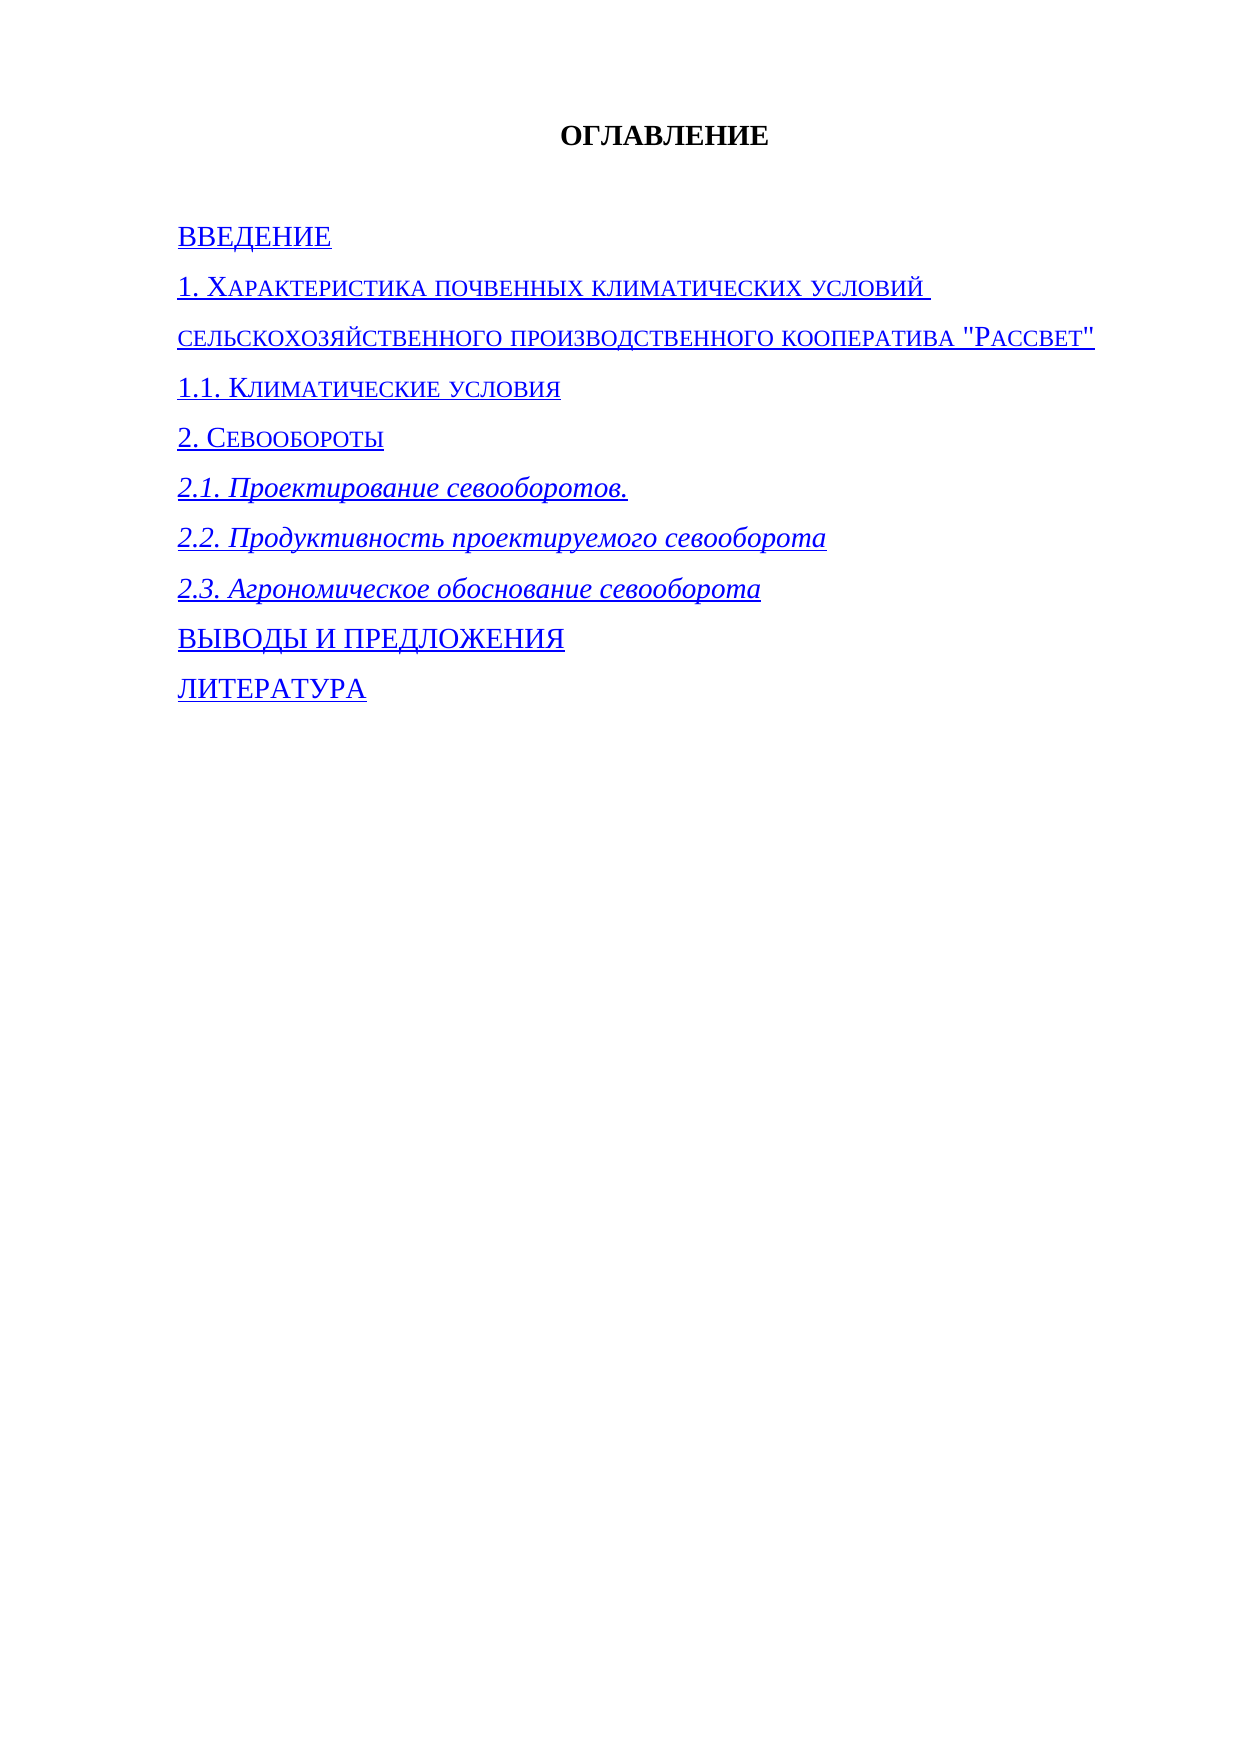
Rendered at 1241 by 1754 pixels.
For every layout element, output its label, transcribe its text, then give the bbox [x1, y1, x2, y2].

text 2. Севообороты 13 [177, 420, 1152, 453]
text 2.1. Проектирование севооборотов. 13 [177, 470, 1152, 504]
text Выводы и предложения 34 [177, 621, 1152, 655]
text ОГЛАВЛЕНИЕ [177, 118, 1152, 152]
text 2.2. Продуктивность проектируемого севооборота 14 [177, 521, 1152, 554]
text Литература 37 [177, 672, 1152, 705]
text Введение 2 [177, 219, 1152, 252]
text 1. Характеристика почвенных климатических условий сельскохозяйственного производственного кооператива "Рассвет" 6 [177, 269, 1152, 353]
text 2.3. Агрономическое обоснование севооборота 14 [177, 571, 1152, 604]
text 1.1. Климатические условия 7 [177, 370, 1152, 403]
